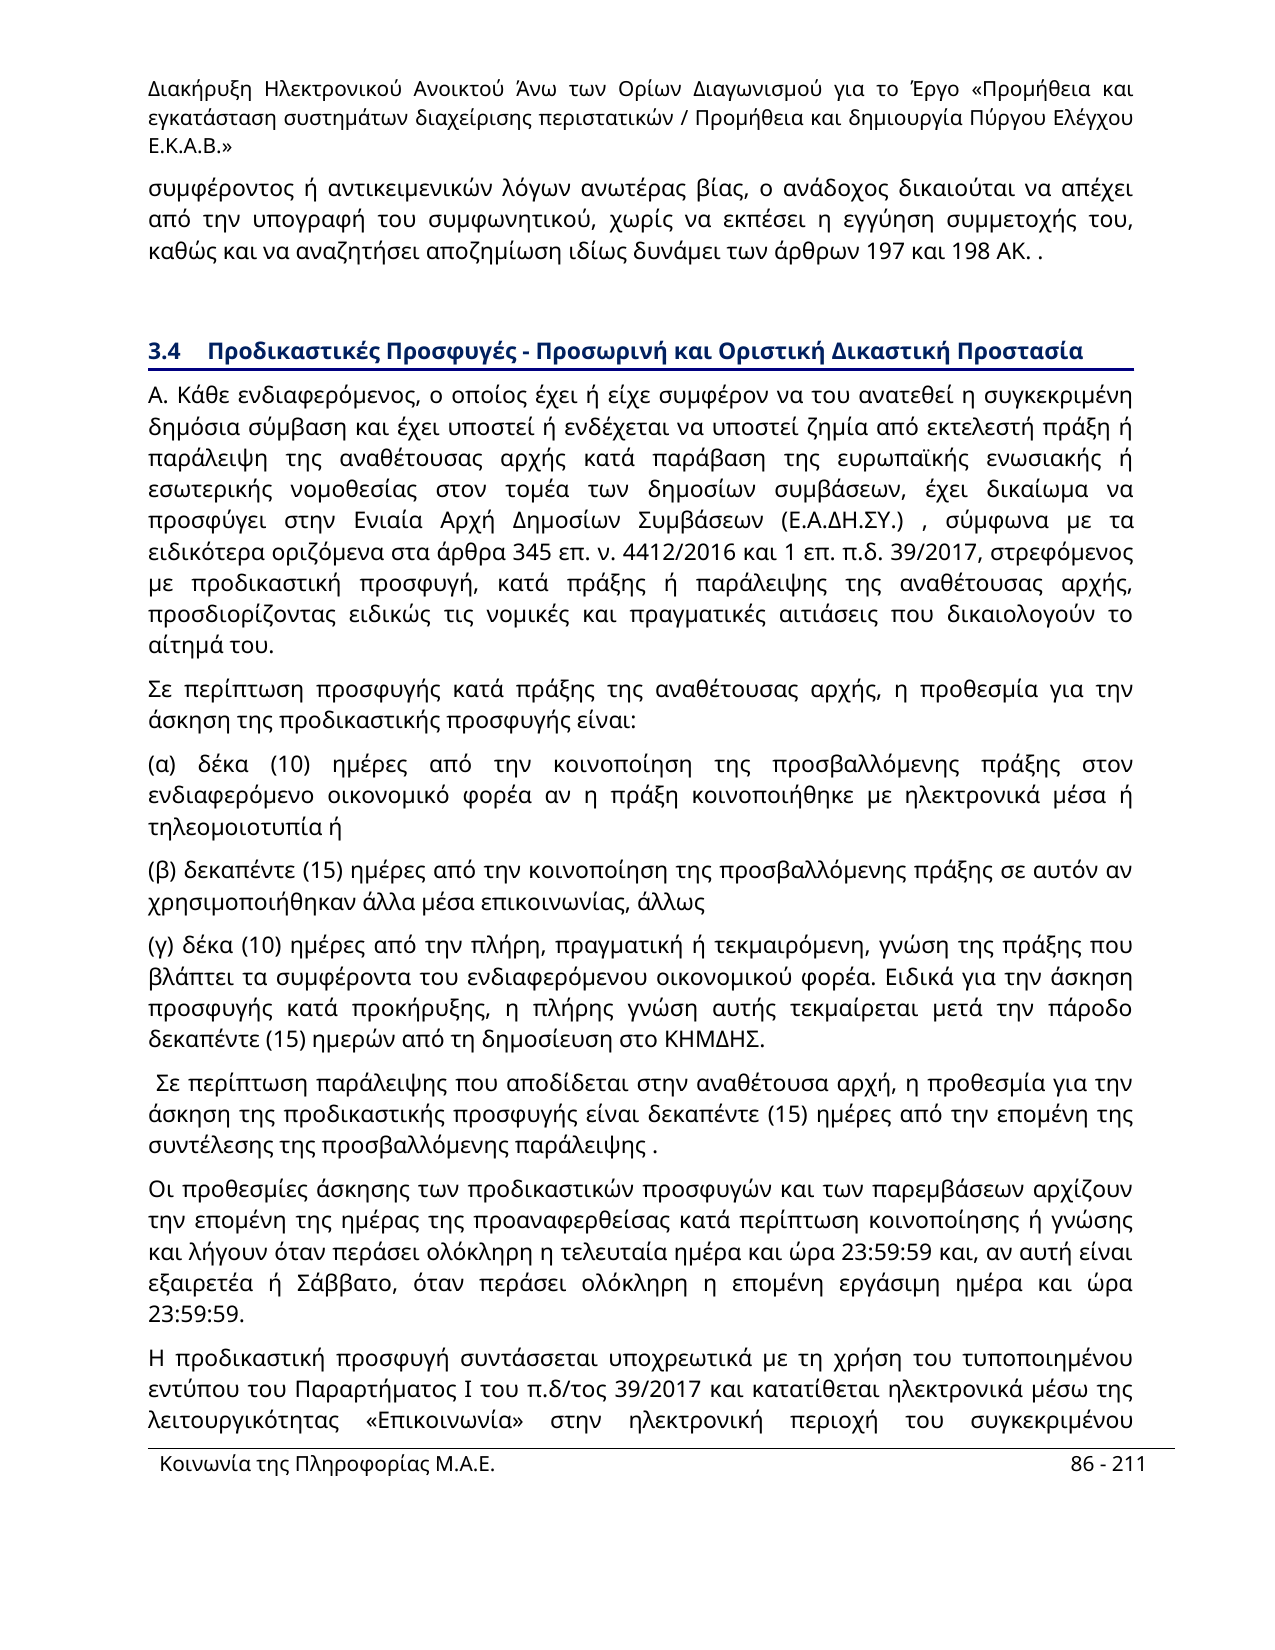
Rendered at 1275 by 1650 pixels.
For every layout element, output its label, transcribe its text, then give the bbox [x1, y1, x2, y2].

text Σε περίπτωση παράλειψης που αποδίδεται στην αναθέτουσα αρχή, η προθεσμία για την άσκηση της προδικαστικής προσφυγής είναι δεκαπέντε (15) ημέρες από την επομένη της συντέλεσης της προσβαλλόμενης παράλειψης . [148, 1067, 1134, 1161]
text Σε περίπτωση προσφυγής κατά πράξης της αναθέτουσας αρχής, η προθεσμία για την άσκηση της προδικαστικής προσφυγής είναι: [148, 673, 1134, 736]
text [148, 1342, 1134, 1436]
subtitle Προδικαστικές Προσφυγές - Προσωρινή και Οριστική Δικαστική Προστασία [148, 335, 1134, 368]
text (β) δεκαπέντε (15) ημέρες από την κοινοποίηση της προσβαλλόμενης πράξης σε αυτόν αν χρησιμοποιήθηκαν άλλα μέσα επικοινωνίας, άλλως [148, 854, 1134, 917]
text (γ) δέκα (10) ημέρες από την πλήρη, πραγματική ή τεκμαιρόμενη, γνώση της πράξης που βλάπτει τα συμφέροντα του ενδιαφερόμενου οικονομικού φορέα. Ειδικά για την άσκηση προσφυγής κατά προκήρυξης, η πλήρης γνώση αυτής τεκμαίρεται μετά την πάροδο δεκαπέντε (15) ημερών από τη δημοσίευση στο ΚΗΜΔΗΣ. [148, 929, 1134, 1054]
text Οι προθεσμίες άσκησης των προδικαστικών προσφυγών και των παρεμβάσεων αρχίζουν την επομένη της ημέρας της προαναφερθείσας κατά περίπτωση κοινοποίησης ή γνώσης και λήγουν όταν περάσει ολόκληρη η τελευταία ημέρα και ώρα 23:59:59 και, αν αυτή είναι εξαιρετέα ή Σάββατο, όταν περάσει ολόκληρη η επομένη εργάσιμη ημέρα και ώρα 23:59:59. [148, 1173, 1134, 1329]
text Α. Κάθε ενδιαφερόμενος, ο οποίος έχει ή είχε συμφέρον να του ανατεθεί η συγκεκριμένη δημόσια σύμβαση και έχει υποστεί ή ενδέχεται να υποστεί ζημία από εκτελεστή πράξη ή παράλειψη της αναθέτουσας αρχής κατά παράβαση της ευρωπαϊκής ενωσιακής ή εσωτερικής νομοθεσίας στον τομέα των δημοσίων συμβάσεων, έχει δικαίωμα να προσφύγει στην Ενιαία Αρχή Δημοσίων Συμβάσεων (Ε.Α.ΔΗ.ΣΥ.) , σύμφωνα με τα ειδικότερα οριζόμενα στα άρθρα 345 επ. ν. 4412/2016 και 1 επ. π.δ. 39/2017, στρεφόμενος με προδικαστική προσφυγή, κατά πράξης ή παράλειψης της αναθέτουσας αρχής, προσδιορίζοντας ειδικώς τις νομικές και πραγματικές αιτιάσεις που δικαιολογούν το αίτημά του. [148, 379, 1134, 661]
text (α) δέκα (10) ημέρες από την κοινοποίηση της προσβαλλόμενης πράξης στον ενδιαφερόμενο οικονομικό φορέα αν η πράξη κοινοποιήθηκε με ηλεκτρονικά μέσα ή τηλεομοιοτυπία ή [148, 748, 1134, 842]
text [148, 172, 1134, 266]
